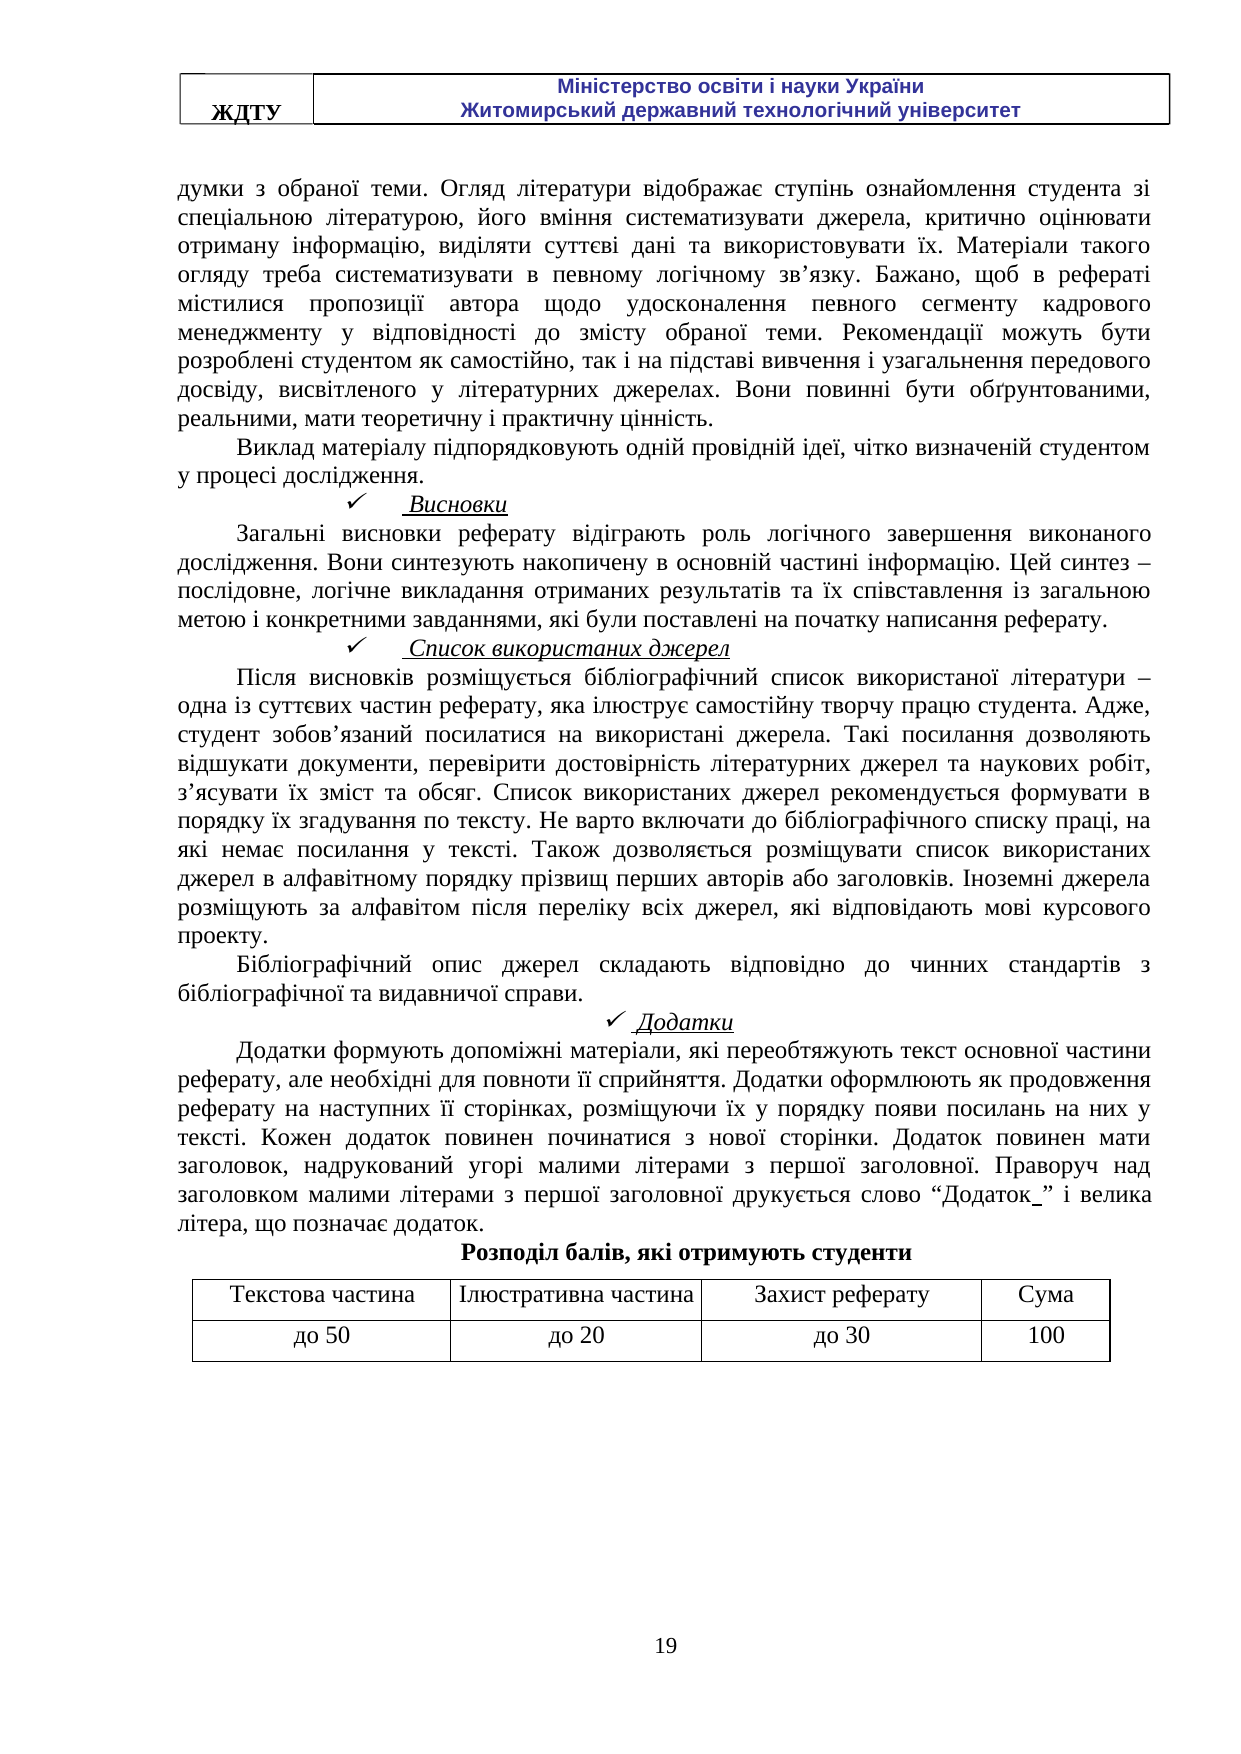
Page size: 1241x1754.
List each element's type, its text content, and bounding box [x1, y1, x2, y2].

text Загальні висновки реферату відіграють роль логічного завершення виконаного дослідження. Вони синтезують накопичену в основній частині інформацію. Цей синтез – послідовне, логічне викладання отриманих результатів та їх співставлення із загальною метою і конкретними завданнями, які були поставлені на початку написання реферату. [177, 518, 1152, 633]
table_header Сума [982, 1280, 1109, 1320]
table_header Захист реферату [702, 1280, 981, 1320]
text думки з обраної теми. Огляд літератури відображає ступінь ознайомлення студента зі спеціальною літературою, його вміння систематизувати джерела, критично оцінювати отриману інформацію, виділяти суттєві дані та використовувати їх. Матеріали такого огляду треба систематизувати в певному логічному зв’язку. Бажано, щоб в рефераті містилися пропозиції автора щодо удосконалення певного сегменту кадрового менеджменту у відповідності до змісту обраної теми. Рекомендації можуть бути розроблені студентом як самостійно, так і на підставі вивчення і узагальнення передового досвіду, висвітленого у літературних джерелах. Вони повинні бути обґрунтованими, реальними, мати теоретичну і практичну цінність. [177, 173, 1152, 432]
text Додатки формують допоміжні матеріали, які переобтяжують текст основної частини реферату, але необхідні для повноти її сприйняття. Додатки оформлюють як продовження реферату на наступних її сторінках, розміщуючи їх у порядку появи посилань на них у тексті. Кожен додаток повинен починатися з нової сторінки. Додаток повинен мати заголовок, надрукований угорі малими літерами з першої заголовної. Праворуч над заголовком малими літерами з першої заголовної друкується слово “Додаток ” і велика літера, що позначає додаток. [177, 1036, 1152, 1237]
text Виклад матеріалу підпорядковують одній провідній ідеї, чітко визначеній студентом у процесі дослідження. [177, 432, 1151, 489]
table_cell до 50 [193, 1321, 450, 1361]
table_cell до 20 [451, 1321, 701, 1361]
list Список використаних джерел [343, 633, 1209, 662]
text Бібліографічний опис джерел складають відповідно до чинних стандартів з бібліографічної та видавничої справи. [177, 949, 1152, 1007]
text Після висновків розміщується бібліографічний список використаної літератури – одна із суттєвих частин реферату, яка ілюструє самостійну творчу працю студента. Адже, студент зобов’язаний посилатися на використані джерела. Такі посилання дозволяють відшукати документи, перевірити достовірність літературних джерел та наукових робіт, з’ясувати їх зміст та обсяг. Список використаних джерел рекомендується формувати в порядку їх згадування по тексту. Не варто включати до бібліографічного списку праці, на які немає посилання у тексті. Також дозволяється розміщувати список використаних джерел в алфавітному порядку прізвищ перших авторів або заголовків. Іноземні джерела розміщують за алфавітом після переліку всіх джерел, які відповідають мові курсового проекту. [177, 662, 1152, 949]
list Додатки [602, 1007, 1209, 1036]
subtitle Розподіл балів, які отримують студенти [461, 1237, 1209, 1266]
list Висновки [343, 489, 1209, 518]
table_cell до 30 [702, 1321, 981, 1361]
table_cell 100 [982, 1321, 1109, 1361]
table_header Текстова частина [193, 1280, 450, 1320]
table_header Ілюстративна частина [451, 1280, 701, 1320]
